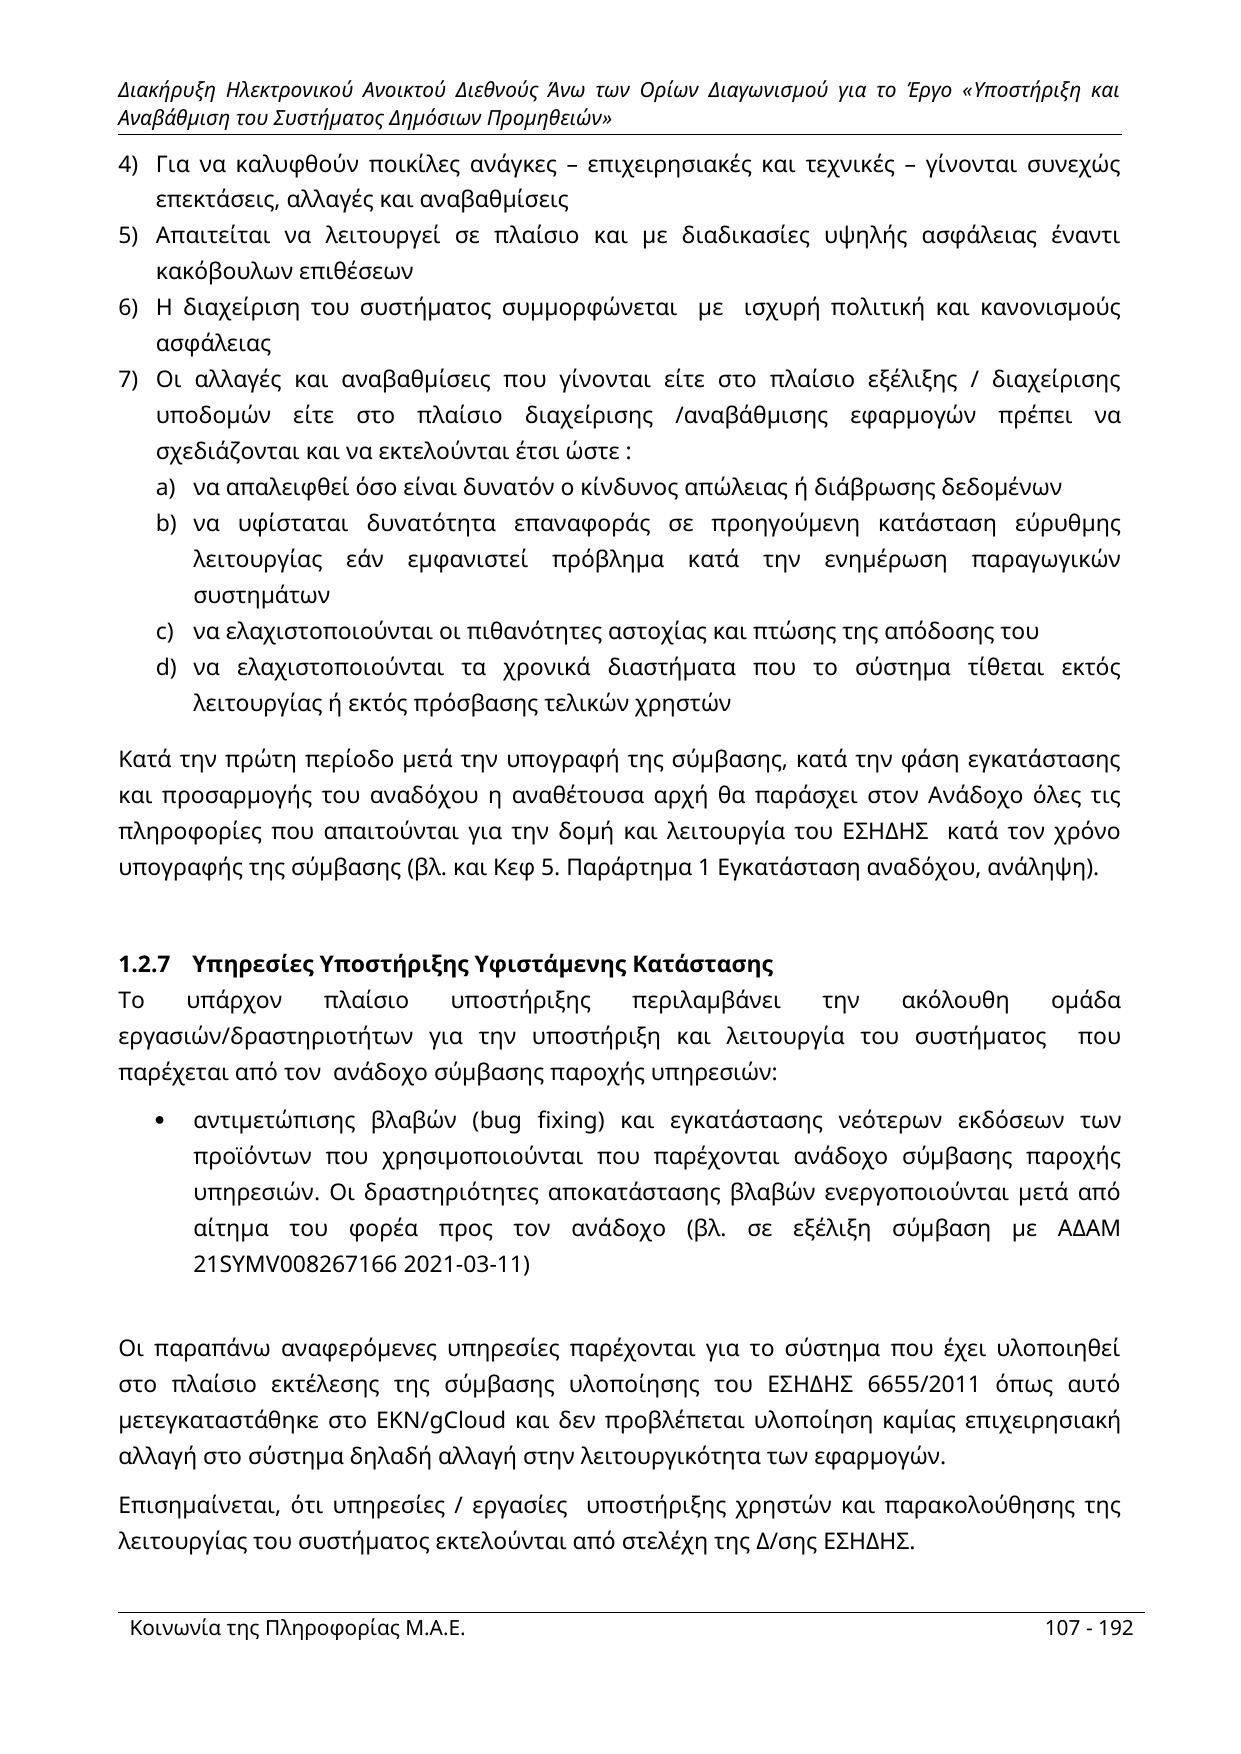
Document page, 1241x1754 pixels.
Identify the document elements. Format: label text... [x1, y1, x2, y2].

list Οι αλλαγές και αναβαθμίσεις που γίνονται είτε στο πλαίσιο εξέλιξης / διαχείρισης υποδομών είτε στο πλαίσιο διαχείρισης /αναβάθμισης εφαρμογών πρέπει να σχεδιάζονται και να εκτελούνται έτσι ώστε : [118, 363, 1122, 466]
list να ελαχιστοποιούνται οι πιθανότητες αστοχίας και πτώσης της απόδοσης του [156, 615, 1122, 646]
list Απαιτείται να λειτουργεί σε πλαίσιο και με διαδικασίες υψηλής ασφάλειας έναντι κακόβουλων επιθέσεων [118, 219, 1122, 287]
list Για να καλυφθούν ποικίλες ανάγκες – επιχειρησιακές και τεχνικές – γίνονται συνεχώς επεκτάσεις, αλλαγές και αναβαθμίσεις [118, 147, 1122, 215]
list αντιμετώπισης βλαβών (bug fixing) και εγκατάστασης νεότερων εκδόσεων των προϊόντων που χρησιμοποιούνται που παρέχονται ανάδοχο σύμβασης παροχής υπηρεσιών. Οι δραστηριότητες αποκατάστασης βλαβών ενεργοποιούνται μετά από αίτημα του φορέα προς τον ανάδοχο (βλ. σε εξέλιξη σύμβαση με ΑΔΑΜ 21SYMV008267166 2021-03-11) [156, 1104, 1122, 1279]
list να ελαχιστοποιούνται τα χρονικά διαστήματα που το σύστημα τίθεται εκτός λειτουργίας ή εκτός πρόσβασης τελικών χρηστών [156, 651, 1122, 718]
list να απαλειφθεί όσο είναι δυνατόν ο κίνδυνος απώλειας ή διάβρωσης δεδομένων [156, 471, 1122, 502]
text Το υπάρχον πλαίσιο υποστήριξης περιλαμβάνει την ακόλουθη ομάδα εργασιών/δραστηριοτήτων για την υποστήριξη και λειτουργία του συστήματος που παρέχεται από τον ανάδοχο σύμβασης παροχής υπηρεσιών: [118, 984, 1122, 1087]
text Επισημαίνεται, ότι υπηρεσίες / εργασίες υποστήριξης χρηστών και παρακολούθησης της λειτουργίας του συστήματος εκτελούνται από στελέχη της Δ/σης ΕΣΗΔΗΣ. [118, 1489, 1122, 1556]
text Κατά την πρώτη περίοδο μετά την υπογραφή της σύμβασης, κατά την φάση εγκατάστασης και προσαρμογής του αναδόχου η αναθέτουσα αρχή θα παράσχει στον Ανάδοχο όλες τις πληροφορίες που απαιτούνται για την δομή και λειτουργία του ΕΣΗΔΗΣ κατά τον χρόνο υπογραφής της σύμβασης (βλ. και Κεφ 5. Παράρτημα 1 Εγκατάσταση αναδόχου, ανάληψη). [118, 743, 1122, 882]
list να υφίσταται δυνατότητα επαναφοράς σε προηγούμενη κατάσταση εύρυθμης λειτουργίας εάν εμφανιστεί πρόβλημα κατά την ενημέρωση παραγωγικών συστημάτων [156, 507, 1122, 610]
subtitle Υπηρεσίες Υποστήριξης Υφιστάμενης Κατάστασης [118, 948, 1122, 979]
text Οι παραπάνω αναφερόμενες υπηρεσίες παρέχονται για το σύστημα που έχει υλοποιηθεί στο πλαίσιο εκτέλεσης της σύμβασης υλοποίησης του ΕΣΗΔΗΣ 6655/2011 όπως αυτό μετεγκαταστάθηκε στο ΕΚΝ/gCloud και δεν προβλέπεται υλοποίηση καμίας επιχειρησιακή αλλαγή στο σύστημα δηλαδή αλλαγή στην λειτουργικότητα των εφαρμογών. [118, 1332, 1122, 1471]
list Η διαχείριση του συστήματος συμμορφώνεται με ισχυρή πολιτική και κανονισμούς ασφάλειας [118, 291, 1122, 358]
